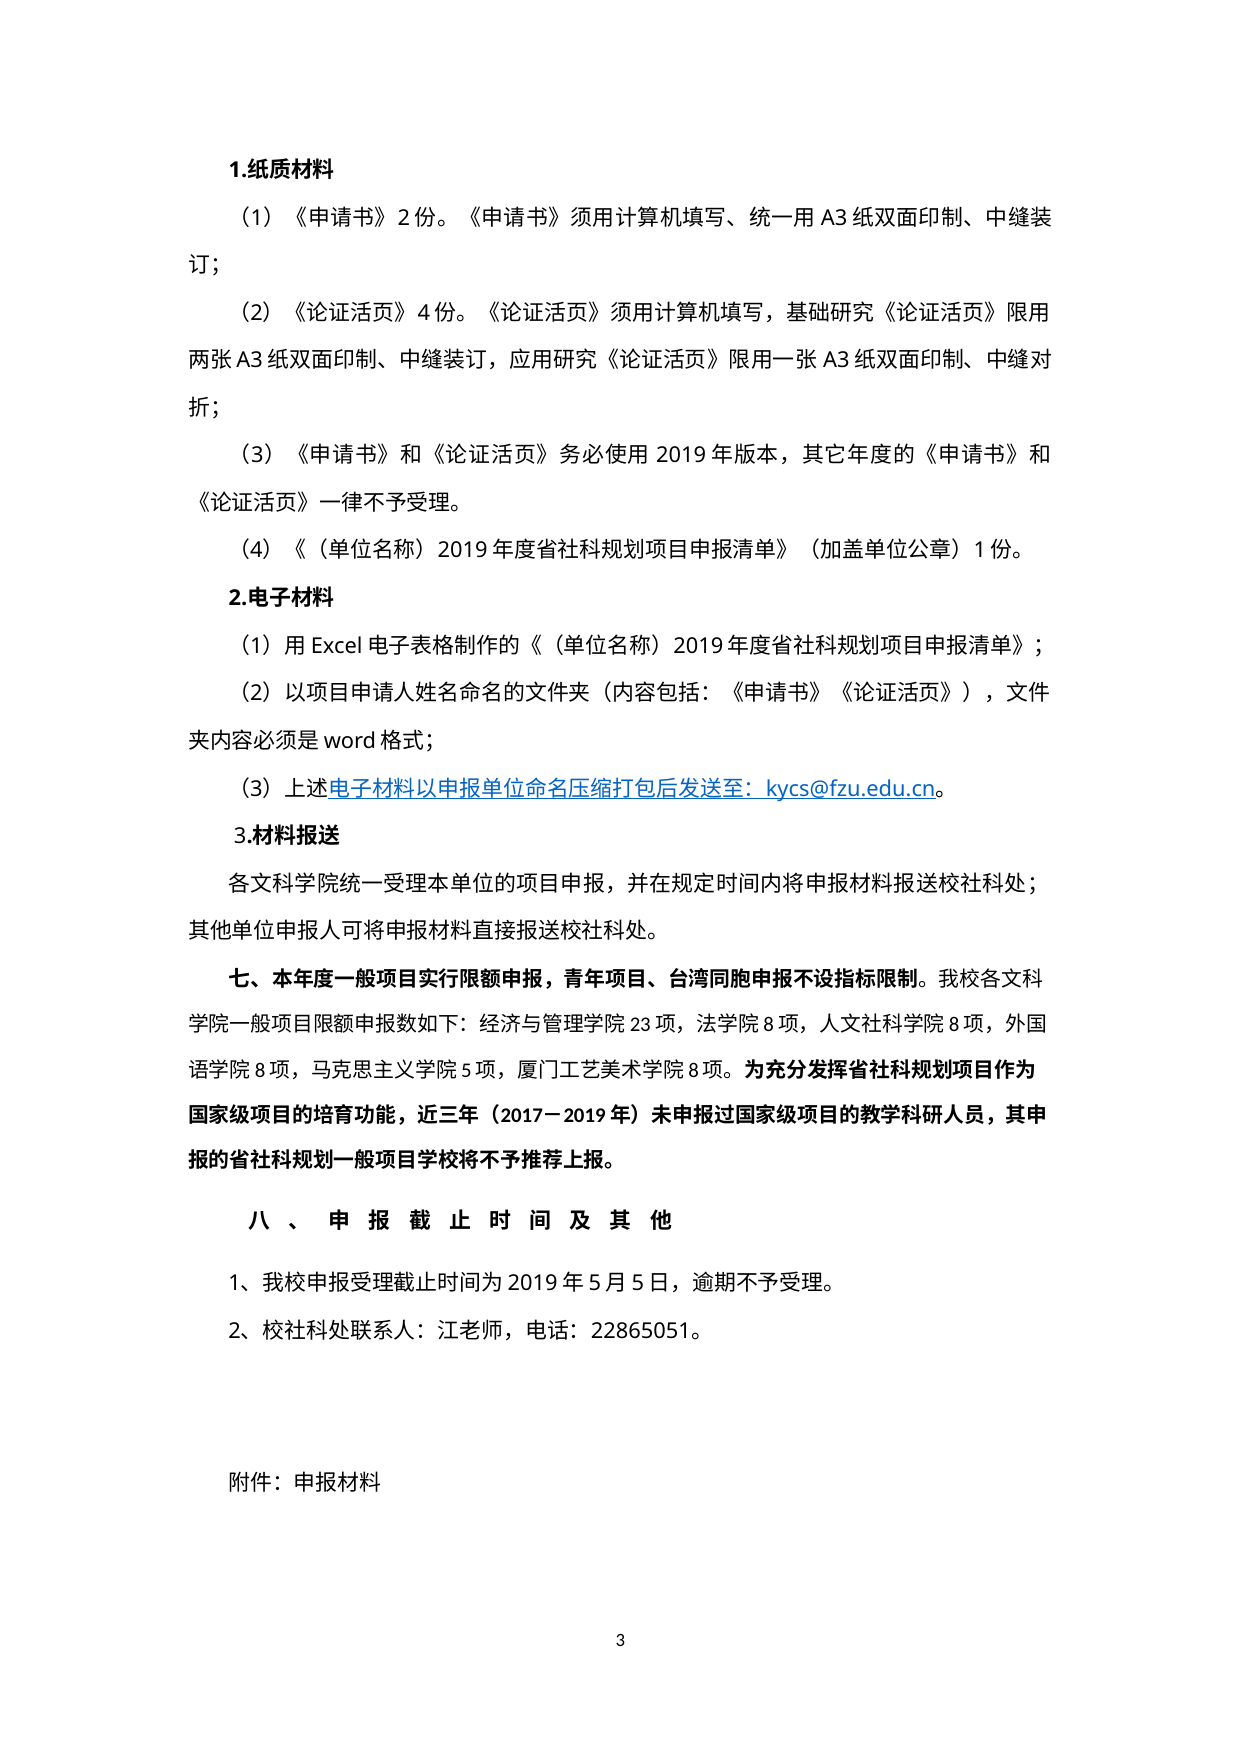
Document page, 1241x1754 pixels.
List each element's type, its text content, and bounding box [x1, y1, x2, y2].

text 七、本年度一般项目实行限额申报，青年项目、台湾同胞申报不设指标限制。我校各文科学院一般项目限额申报数如下：经济与管理学院23项，法学院8项，人文社科学院8项，外国语学院8项，马克思主义学院5项，厦门工艺美术学院8项。为充分发挥省社科规划项目作为国家级项目的培育功能，近三年（2017－2019年）未申报过国家级项目的教学科研人员，其申报的省社科规划一般项目学校将不予推荐上报。 [188, 961, 1052, 1174]
text 2、校社科处联系人：江老师，电话：22865051。 [188, 1313, 1052, 1344]
text （1）《申请书》2份。《申请书》须用计算机填写、统一用A3纸双面印制、中缝装订； [188, 199, 1052, 279]
text （2）以项目申请人姓名命名的文件夹（内容包括：《申请书》《论证活页》），文件夹内容必须是word格式； [188, 675, 1052, 755]
text 附件：申报材料 [188, 1465, 1052, 1497]
text 各文科学院统一受理本单位的项目申报，并在规定时间内将申报材料报送校社科处；其他单位申报人可将申报材料直接报送校社科处。 [188, 866, 1052, 945]
text 1、我校申报受理截止时间为2019年5月5日，逾期不予受理。 [188, 1265, 1052, 1297]
text （3）上述电子材料以申报单位命名压缩打包后发送至：kycs@fzu.edu.cn。 [188, 771, 1052, 802]
text （1）用Excel电子表格制作的《（单位名称）2019年度省社科规划项目申报清单》； [188, 628, 1052, 659]
text （3）《申请书》和《论证活页》务必使用2019年版本，其它年度的《申请书》和《论证活页》一律不予受理。 [188, 437, 1052, 517]
text 八、申报截止时间及其他 [188, 1189, 1052, 1249]
text 1.纸质材料 [188, 152, 1052, 184]
text 2.电子材料 [188, 580, 1052, 612]
text （2）《论证活页》4份。《论证活页》须用计算机填写，基础研究《论证活页》限用两张A3纸双面印制、中缝装订，应用研究《论证活页》限用一张A3纸双面印制、中缝对折； [188, 295, 1052, 422]
text （4）《（单位名称）2019年度省社科规划项目申报清单》（加盖单位公章）1份。 [188, 532, 1052, 564]
text 3.材料报送 [188, 818, 1052, 850]
